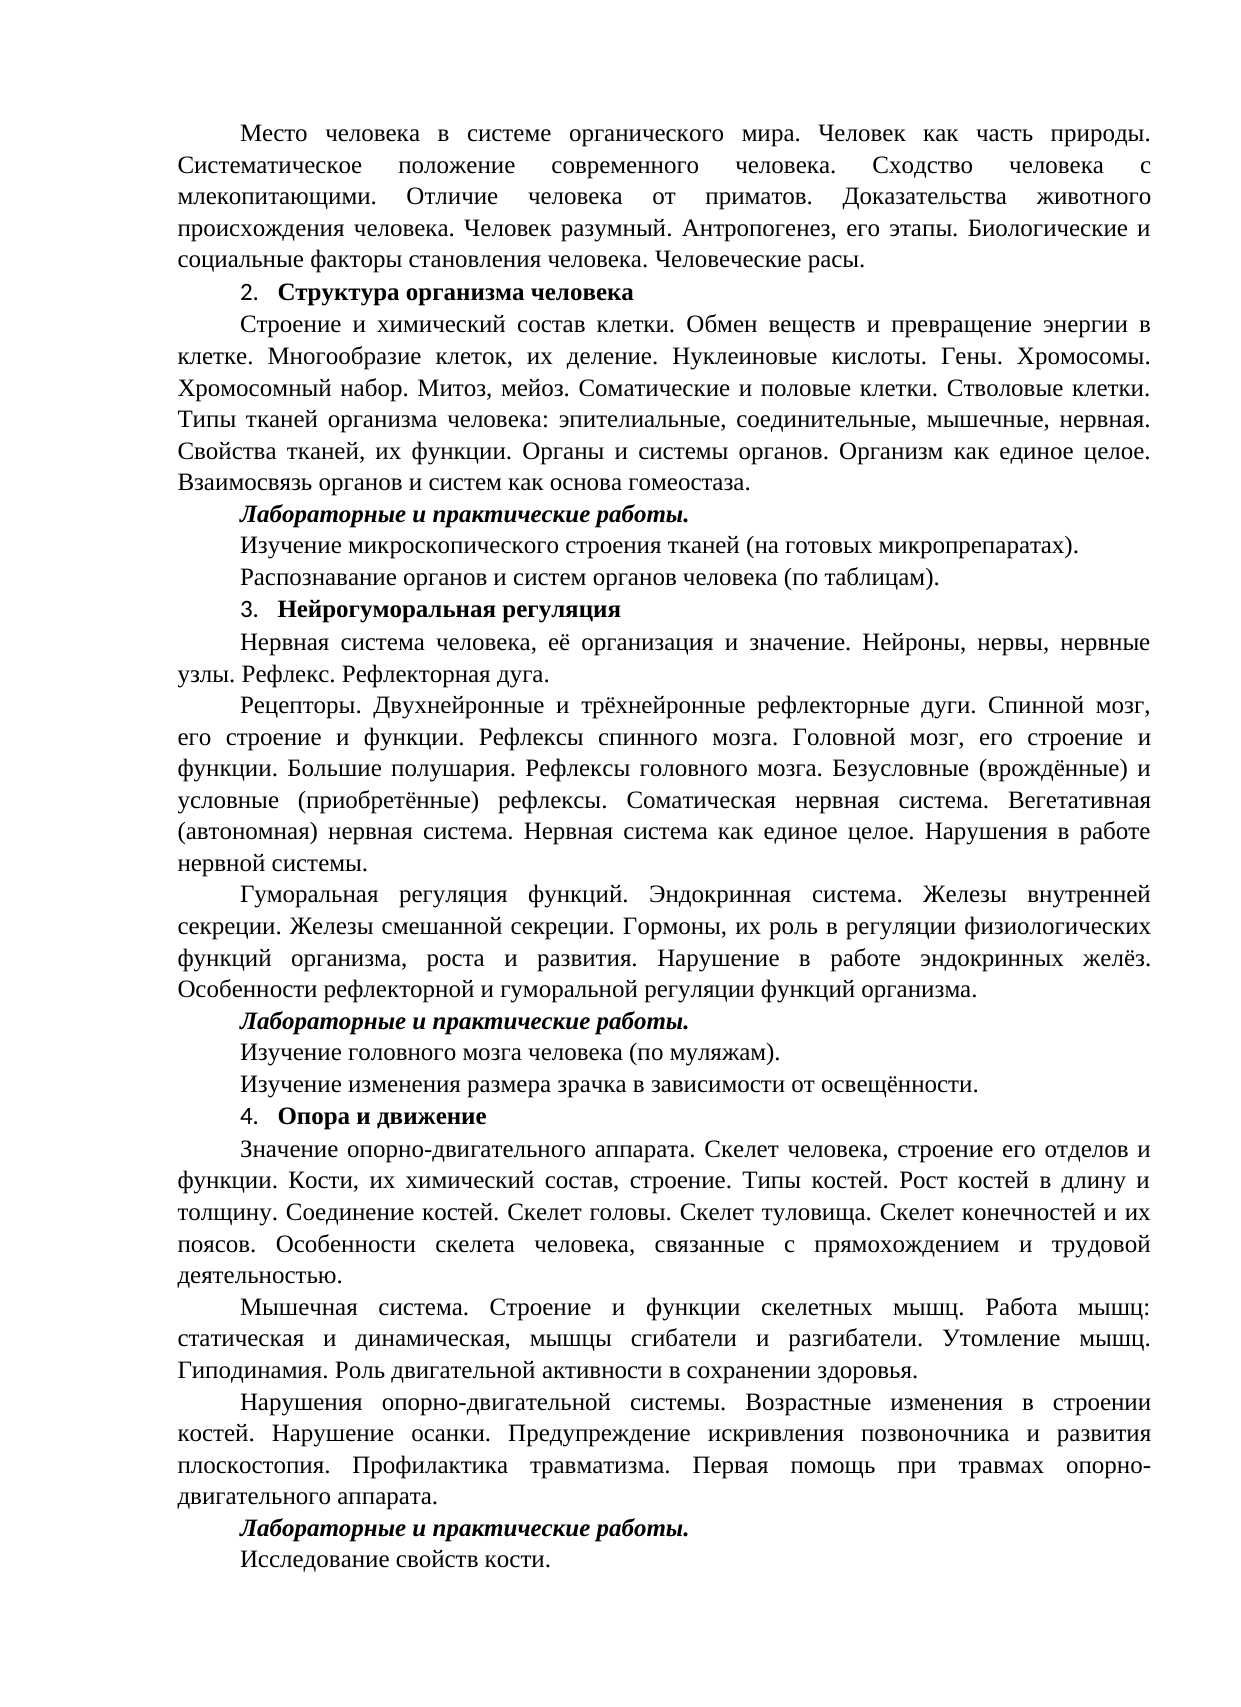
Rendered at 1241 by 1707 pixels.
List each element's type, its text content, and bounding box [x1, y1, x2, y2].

text Рецепторы. Двухнейронные и трёхнейронные рефлекторные дуги. Спинной мозг, его строение и функции. Рефлексы спинного мозга. Головной мозг, его строение и функции. Большие полушария. Рефлексы головного мозга. Безусловные (врождённые) и условные (приобретённые) рефлексы. Соматическая нервная система. Вегетативная (автономная) нервная система. Нервная система как единое целое. Нарушения в работе нервной системы. [177, 690, 1152, 877]
text Строение и химический состав клетки. Обмен веществ и превращение энергии в клетке. Многообразие клеток, их деление. Нуклеиновые кислоты. Гены. Хромосомы. Хромосомный набор. Митоз, мейоз. Соматические и половые клетки. Стволовые клетки. Типы тканей организма человека: эпителиальные, соединительные, мышечные, нервная. Свойства тканей, их функции. Органы и системы органов. Организм как единое целое. Взаимосвязь органов и систем как основа гомеостаза. [177, 309, 1152, 496]
text Изучение изменения размера зрачка в зависимости от освещённости. [177, 1069, 1152, 1098]
text Мышечная система. Строение и функции скелетных мышц. Работа мышц: статическая и динамическая, мышцы сгибатели и разгибатели. Утомление мышц. Гиподинамия. Роль двигательной активности в сохранении здоровья. [177, 1292, 1152, 1384]
text Изучение микроскопического строения тканей (на готовых микропрепаратах). [177, 530, 1152, 559]
text Нервная система человека, её организация и значение. Нейроны, нервы, нервные узлы. Рефлекс. Рефлекторная дуга. [177, 627, 1152, 687]
text Исследование свойств кости. [177, 1544, 1152, 1573]
text Лабораторные и практические работы. [177, 1513, 1152, 1542]
text Изучение головного мозга человека (по муляжам). [177, 1037, 1152, 1066]
text Место человека в системе органического мира. Человек как часть природы. Систематическое положение современного человека. Сходство человека с млекопитающими. Отличие человека от приматов. Доказательства животного происхождения человека. Человек разумный. Антропогенез, его этапы. Биологические и социальные факторы становления человека. Человеческие расы. [177, 118, 1152, 273]
text Лабораторные и практические работы. [177, 499, 1152, 528]
text Лабораторные и практические работы. [177, 1006, 1152, 1034]
text Гуморальная регуляция функций. Эндокринная система. Железы внутренней секреции. Железы смешанной секреции. Гормоны, их роль в регуляции физиологических функций организма, роста и развития. Нарушение в работе эндокринных желёз. Особенности рефлекторной и гуморальной регуляции функций организма. [177, 879, 1152, 1003]
list Опора и движение [240, 1101, 1152, 1131]
list Структура организма человека [240, 276, 1152, 306]
text Значение опорно-двигательного аппарата. Скелет человека, строение его отделов и функции. Кости, их химический состав, строение. Типы костей. Рост костей в длину и толщину. Соединение костей. Скелет головы. Скелет туловища. Скелет конечностей и их поясов. Особенности скелета человека, связанные с прямохождением и трудовой деятельностью. [177, 1134, 1152, 1289]
list Нейрогуморальная регуляция [240, 593, 1152, 624]
text Распознавание органов и систем органов человека (по таблицам). [177, 562, 1152, 591]
text Нарушения опорно-двигательной системы. Возрастные изменения в строении костей. Нарушение осанки. Предупреждение искривления позвоночника и развития плоскостопия. Профилактика травматизма. Первая помощь при травмах опорно-двигательного аппарата. [177, 1387, 1152, 1510]
